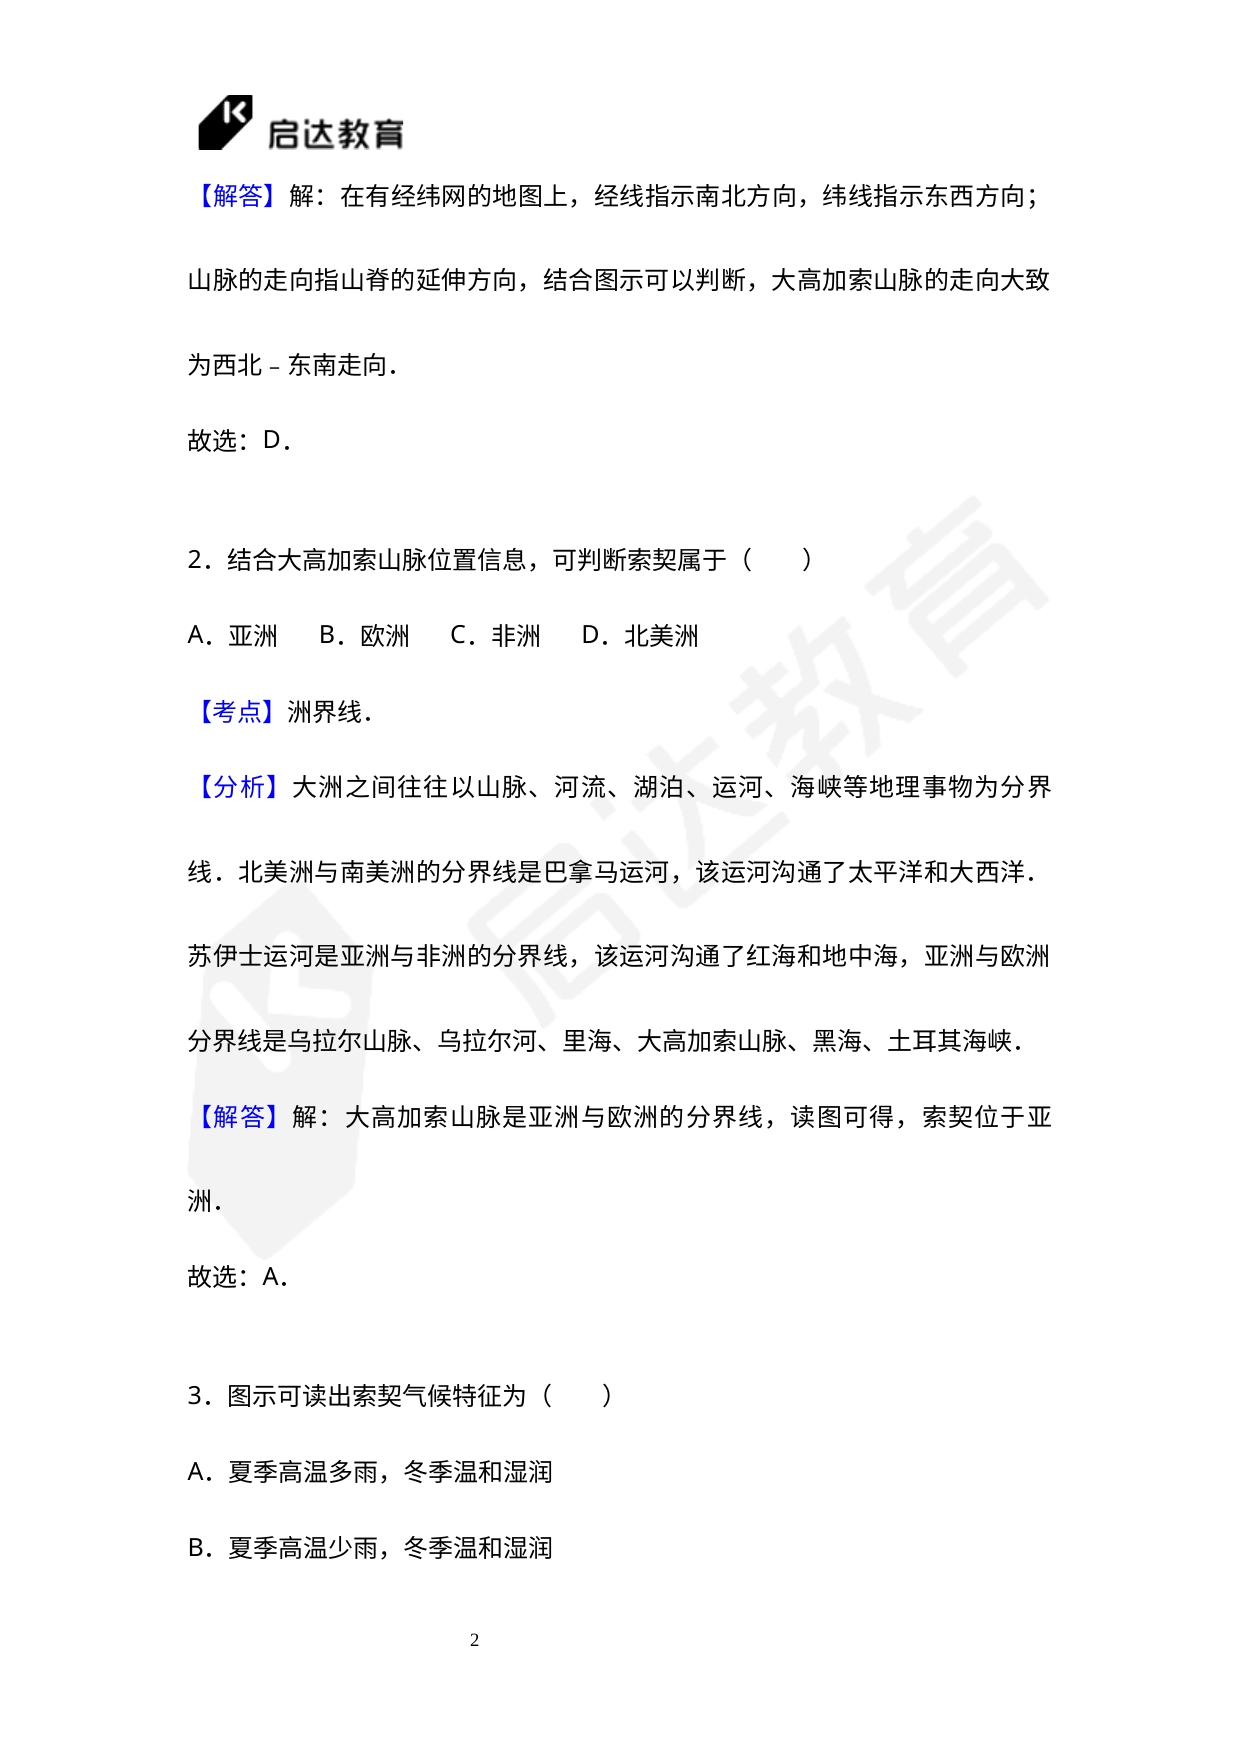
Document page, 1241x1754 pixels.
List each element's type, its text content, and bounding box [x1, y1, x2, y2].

text 故选：A． [187, 1243, 1053, 1308]
text A．夏季高温多雨，冬季温和湿润 [187, 1438, 1053, 1503]
text 【分析】大洲之间往往以山脉、河流、湖泊、运河、海峡等地理事物为分界线．北美洲与南美洲的分界线是巴拿马运河，该运河沟通了太平洋和大西洋．苏伊士运河是亚洲与非洲的分界线，该运河沟通了红海和地中海，亚洲与欧洲分界线是乌拉尔山脉、乌拉尔河、里海、大高加索山脉、黑海、土耳其海峡． [187, 753, 1053, 1072]
text 2．结合大高加索山脉位置信息，可判断索契属于（ ） [187, 526, 1053, 591]
text 【考点】洲界线． [187, 678, 1053, 743]
text A．亚洲 B．欧洲 C．非洲 D．北美洲 [187, 602, 1053, 667]
picture [198, 95, 404, 150]
text 【解答】解：在有经纬网的地图上，经线指示南北方向，纬线指示东西方向；山脉的走向指山脊的延伸方向，结合图示可以判断，大高加索山脉的走向大致为西北﹣东南走向． [187, 162, 1053, 396]
text B．夏季高温少雨，冬季温和湿润 [187, 1514, 1053, 1579]
text 3．图示可读出索契气候特征为（ ） [187, 1362, 1053, 1427]
text 故选：D． [187, 407, 1053, 472]
text 【解答】解：大高加索山脉是亚洲与欧洲的分界线，读图可得，索契位于亚洲． [187, 1083, 1053, 1232]
